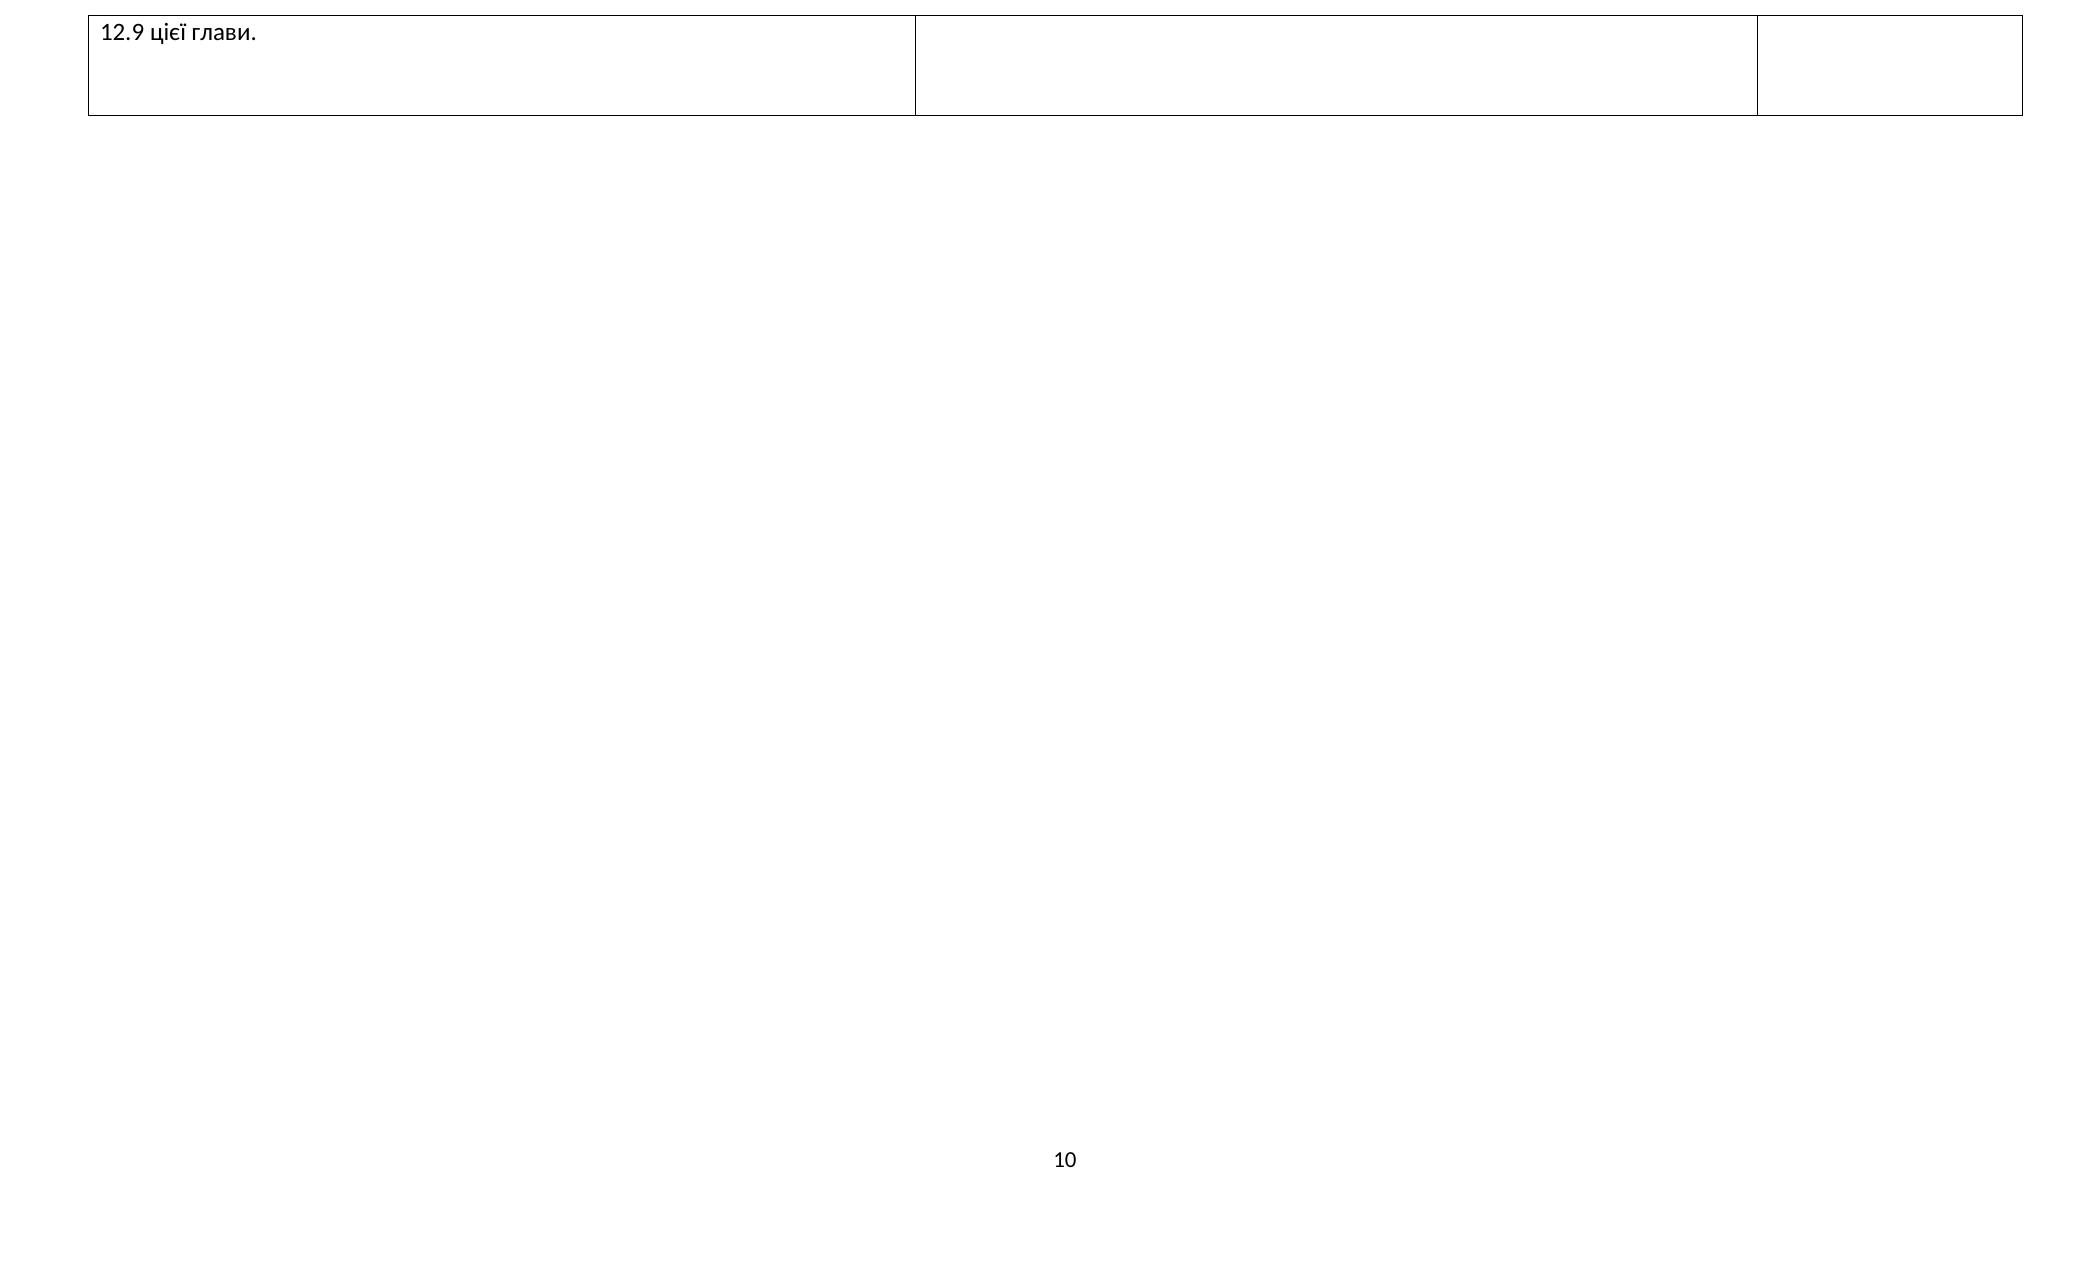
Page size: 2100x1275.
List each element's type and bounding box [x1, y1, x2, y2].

table_cell [1758, 16, 2022, 115]
table_cell [89, 16, 915, 115]
table_cell [916, 16, 1757, 115]
